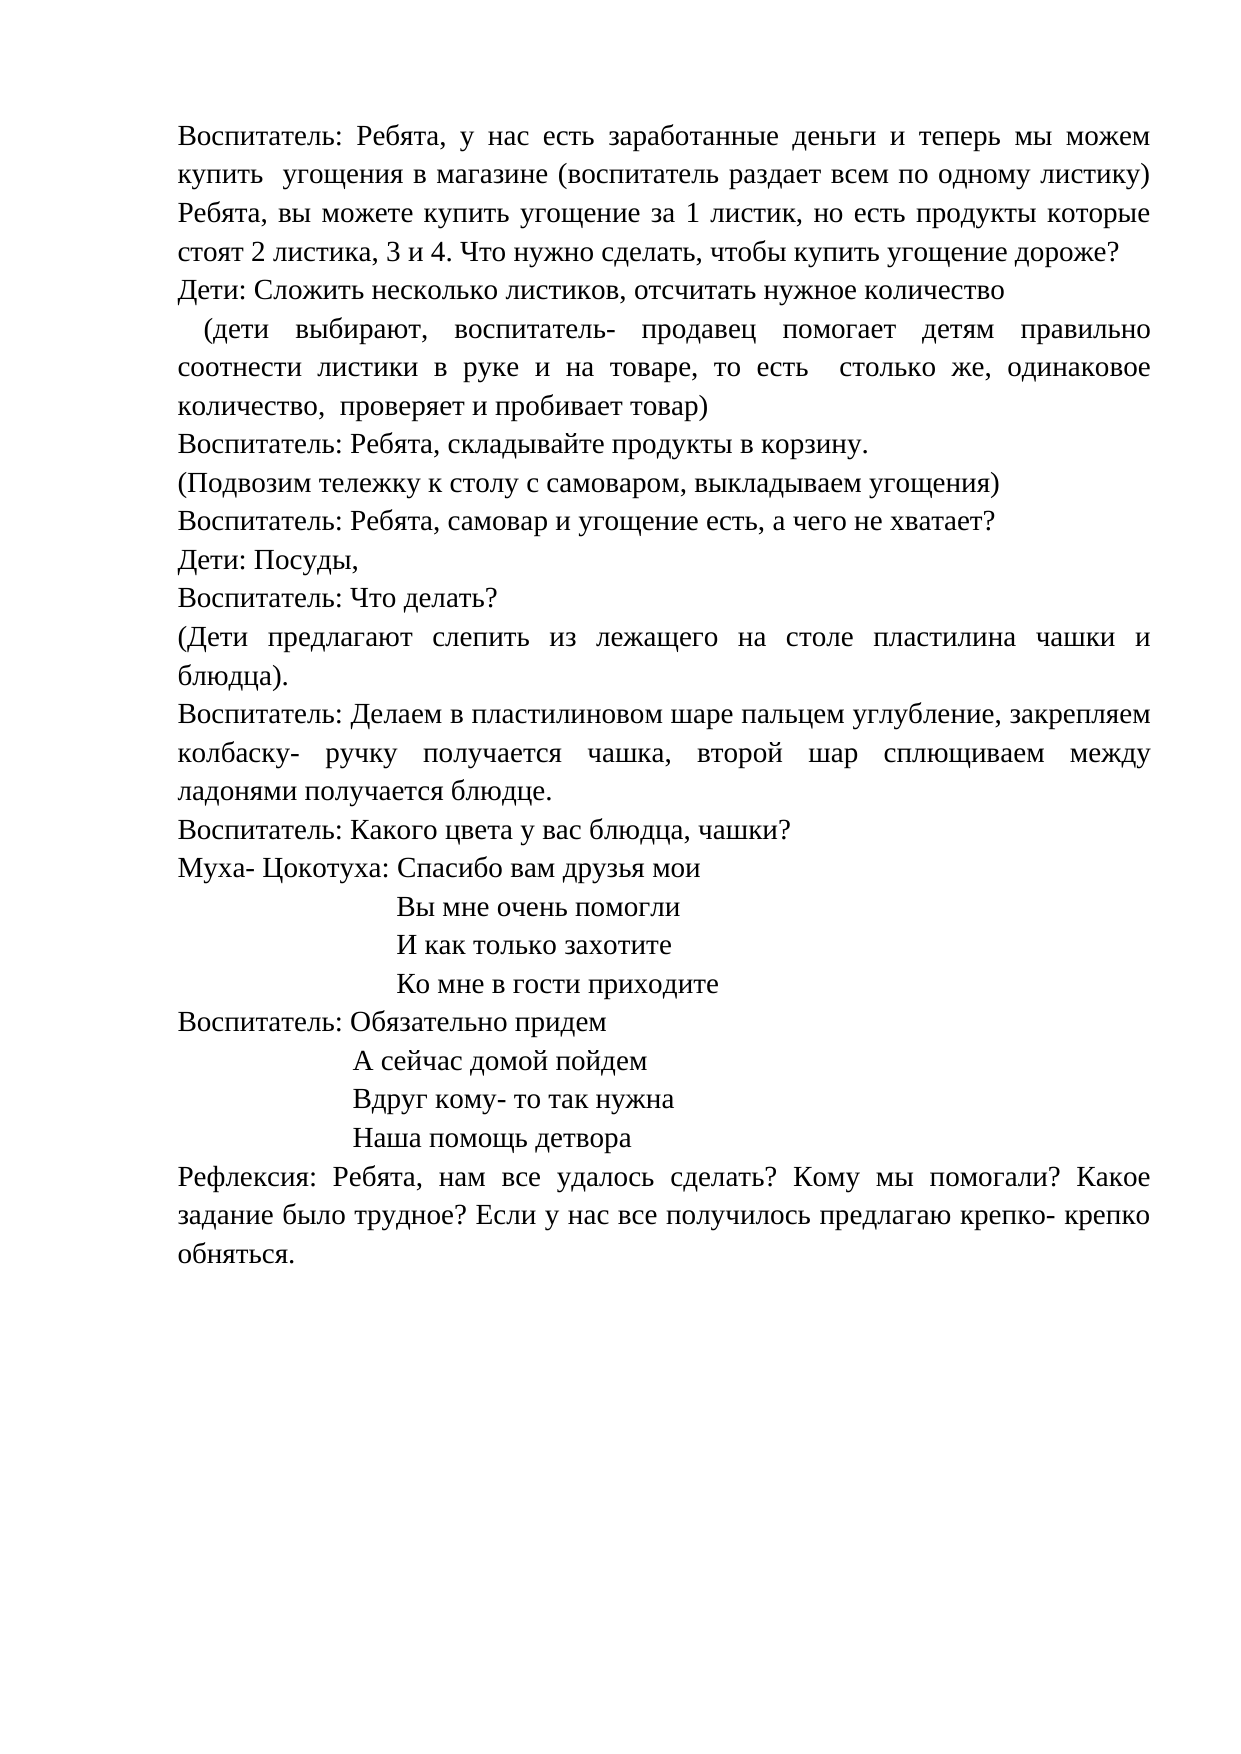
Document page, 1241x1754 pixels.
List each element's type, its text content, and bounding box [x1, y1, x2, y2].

text Наша помощь детвора [177, 1120, 1152, 1154]
text Муха- Цокотуха: Спасибо вам друзья мои [177, 850, 1152, 884]
text Вдруг кому- то так нужна [177, 1082, 1152, 1115]
text Воспитатель: Ребята, складывайте продукты в корзину. [177, 426, 1152, 460]
text Воспитатель: Какого цвета у вас блюдца, чашки? [177, 812, 1152, 845]
text Ко мне в гости приходите [177, 966, 1152, 999]
text Дети: Посуды, [177, 542, 1152, 576]
text (Дети предлагают слепить из лежащего на столе пластилина чашки и блюдца). [177, 619, 1152, 691]
text (Подвозим тележку к столу с самоваром, выкладываем угощения) [177, 465, 1152, 498]
text А сейчас домой пойдем [177, 1043, 1152, 1077]
text Воспитатель: Обязательно придем [177, 1004, 1152, 1038]
text Воспитатель: Что делать? [177, 581, 1152, 614]
text И как только захотите [177, 927, 1152, 961]
text Рефлексия: Ребята, нам все удалось сделать? Кому мы помогали? Какое задание было трудное? Если у нас все получилось предлагаю крепко- крепко обняться. [177, 1159, 1152, 1269]
text Вы мне очень помогли [177, 889, 1152, 922]
text Воспитатель: Ребята, у нас есть заработанные деньги и теперь мы можем купить угощения в магазине (воспитатель раздает всем по одному листику) Ребята, вы можете купить угощение за 1 листик, но есть продукты которые стоят 2 листика, 3 и 4. Что нужно сделать, чтобы купить угощение дороже? [177, 118, 1152, 267]
text Дети: Сложить несколько листиков, отсчитать нужное количество [177, 272, 1152, 306]
text (дети выбирают, воспитатель- продавец помогает детям правильно соотнести листики в руке и на товаре, то есть столько же, одинаковое количество, проверяет и пробивает товар) [177, 311, 1152, 421]
text Воспитатель: Делаем в пластилиновом шаре пальцем углубление, закрепляем колбаску- ручку получается чашка, второй шар сплющиваем между ладонями получается блюдце. [177, 696, 1152, 807]
text Воспитатель: Ребята, самовар и угощение есть, а чего не хватает? [177, 503, 1152, 537]
